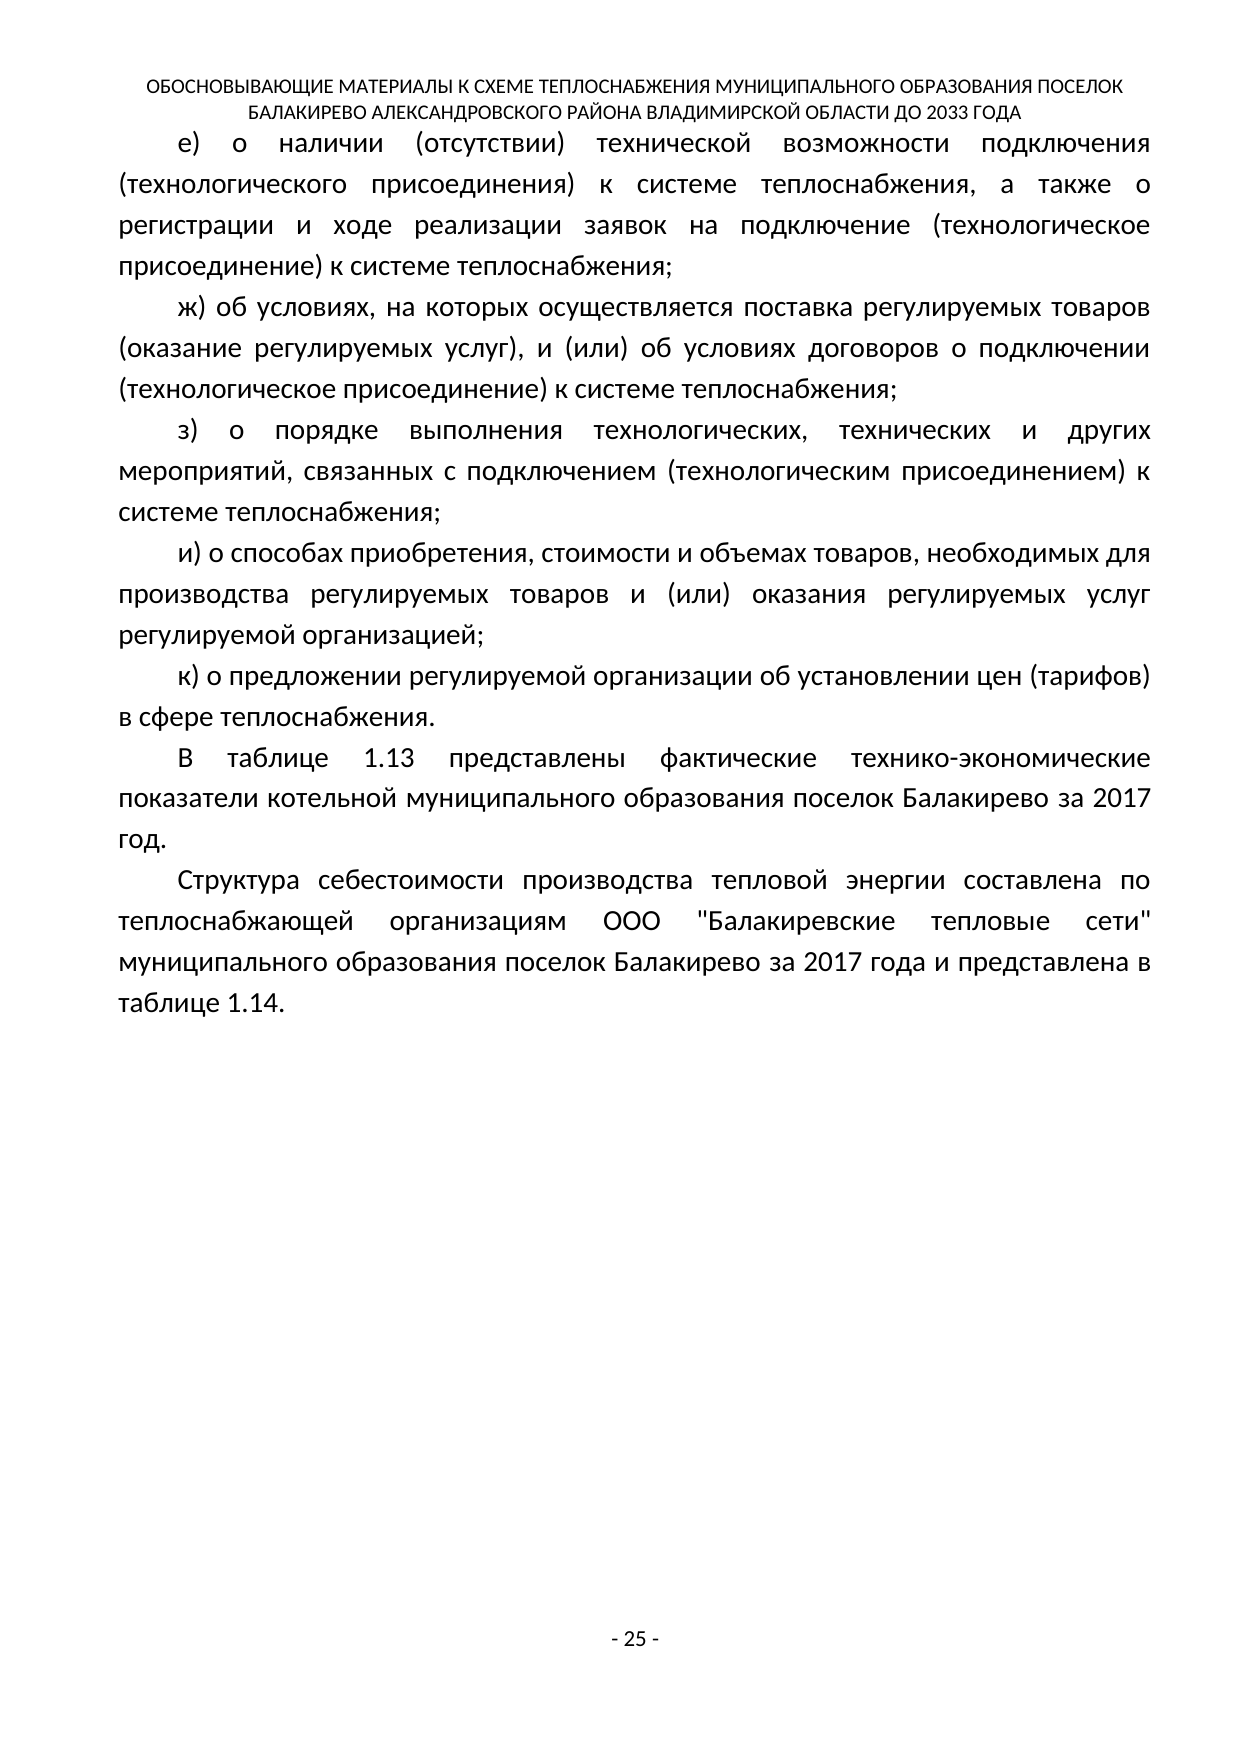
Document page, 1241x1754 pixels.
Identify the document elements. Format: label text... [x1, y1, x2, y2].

text к) о предложении регулируемой организации об установлении цен (тарифов) в сфере теплоснабжения. [118, 657, 1152, 733]
text и) о способах приобретения, стоимости и объемах товаров, необходимых для производства регулируемых товаров и (или) оказания регулируемых услуг регулируемой организацией; [118, 534, 1152, 651]
text Структура себестоимости производства тепловой энергии составлена по теплоснабжающей организациям ООО "Балакиревские тепловые сети" муниципального образования поселок Балакирево за 2017 года и представлена в таблице 1.14. [118, 861, 1152, 1020]
text ж) об условиях, на которых осуществляется поставка регулируемых товаров (оказание регулируемых услуг), и (или) об условиях договоров о подключении (технологическое присоединение) к системе теплоснабжения; [118, 288, 1152, 406]
text з) о порядке выполнения технологических, технических и других мероприятий, связанных с подключением (технологическим присоединением) к системе теплоснабжения; [118, 411, 1152, 529]
text В таблице 1.13 представлены фактические технико-экономические показатели котельной муниципального образования поселок Балакирево за 2017 год. [118, 739, 1152, 856]
text е) о наличии (отсутствии) технической возможности подключения (технологического присоединения) к системе теплоснабжения, а также о регистрации и ходе реализации заявок на подключение (технологическое присоединение) к системе теплоснабжения; [118, 124, 1152, 283]
